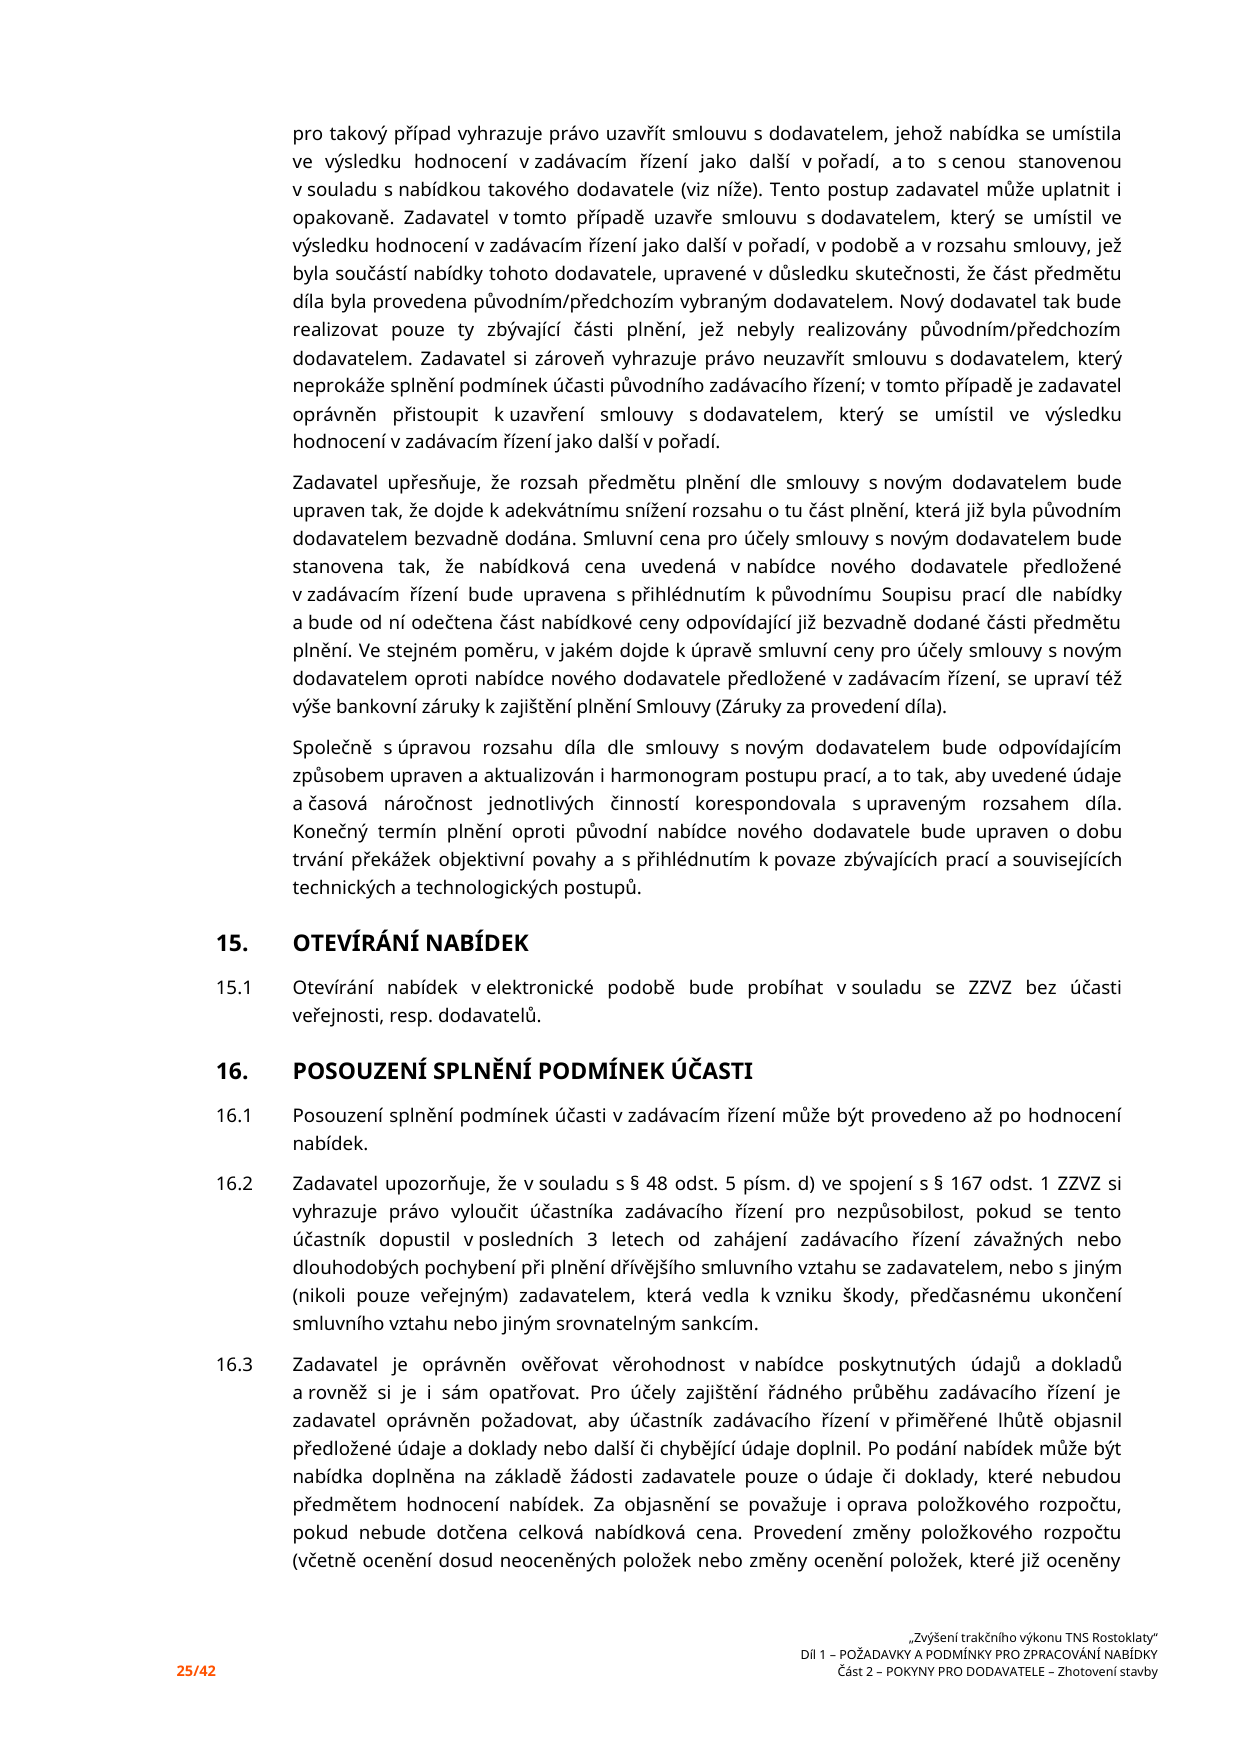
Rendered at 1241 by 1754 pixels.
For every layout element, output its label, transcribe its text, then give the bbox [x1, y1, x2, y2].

list Společně s úpravou rozsahu díla dle smlouvy s novým dodavatelem bude odpovídajícím způsobem upraven a aktualizován i harmonogram postupu prací, a to tak, aby uvedené údaje a časová náročnost jednotlivých činností korespondovala s upraveným rozsahem díla. Konečný termín plnění oproti původní nabídce nového dodavatele bude upraven o dobu trvání překážek objektivní povahy a s přihlédnutím k povaze zbývajících prací a souvisejících technických a technologických postupů. [292, 734, 1122, 900]
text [216, 1351, 1122, 1573]
text Posouzení splnění podmínek účasti v zadávacím řízení může být provedeno až po hodnocení nabídek. [216, 1102, 1122, 1156]
text Otevírání nabídek v elektronické podobě bude probíhat v souladu se ZZVZ bez účasti veřejnosti, resp. dodavatelů. [216, 974, 1122, 1028]
text Zadavatel upozorňuje, že v souladu s § 48 odst. 5 písm. d) ve spojení s § 167 odst. 1 ZZVZ si vyhrazuje právo vyloučit účastníka zadávacího řízení pro nezpůsobilost, pokud se tento účastník dopustil v posledních 3 letech od zahájení zadávacího řízení závažných nebo dlouhodobých pochybení při plnění dřívějšího smluvního vztahu se zadavatelem, nebo s jiným (nikoli pouze veřejným) zadavatelem, která vedla k vzniku škody, předčasnému ukončení smluvního vztahu nebo jiným srovnatelným sankcím. [216, 1171, 1122, 1336]
text OTEVÍRÁNÍ NABÍDEK [216, 927, 1122, 958]
list Zadavatel upřesňuje, že rozsah předmětu plnění dle smlouvy s novým dodavatelem bude upraven tak, že dojde k adekvátnímu snížení rozsahu o tu část plnění, která již byla původním dodavatelem bezvadně dodána. Smluvní cena pro účely smlouvy s novým dodavatelem bude stanovena tak, že nabídková cena uvedená v nabídce nového dodavatele předložené v zadávacím řízení bude upravena s přihlédnutím k původnímu Soupisu prací dle nabídky a bude od ní odečtena část nabídkové ceny odpovídající již bezvadně dodané části předmětu plnění. Ve stejném poměru, v jakém dojde k úpravě smluvní ceny pro účely smlouvy s novým dodavatelem oproti nabídce nového dodavatele předložené v zadávacím řízení, se upraví též výše bankovní záruky k zajištění plnění Smlouvy (Záruky za provedení díla). [292, 469, 1122, 719]
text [216, 121, 1122, 454]
text POSOUZENÍ SPLNĚNÍ PODMÍNEK ÚČASTI [216, 1055, 1122, 1086]
